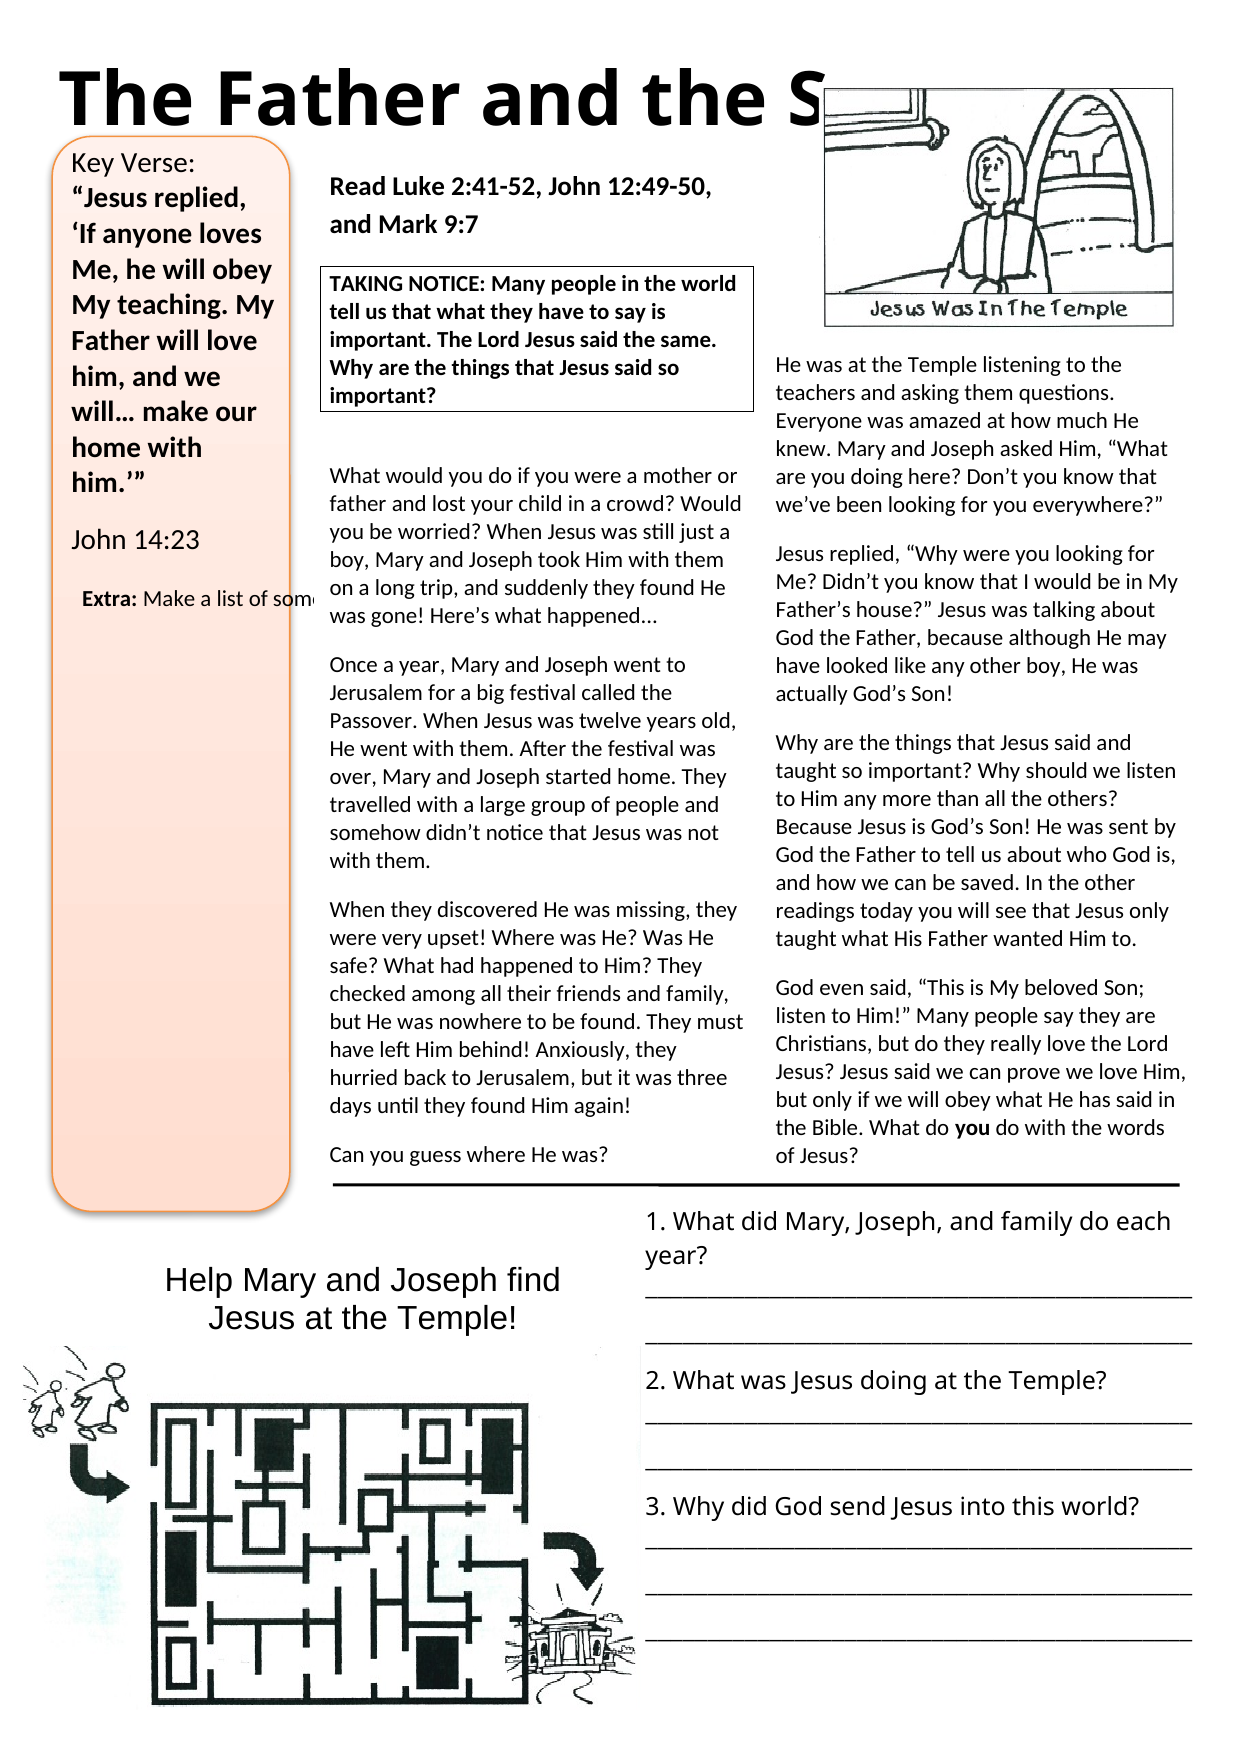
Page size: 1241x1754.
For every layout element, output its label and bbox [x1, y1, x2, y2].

picture [12, 1346, 641, 1710]
picture [818, 82, 1181, 334]
